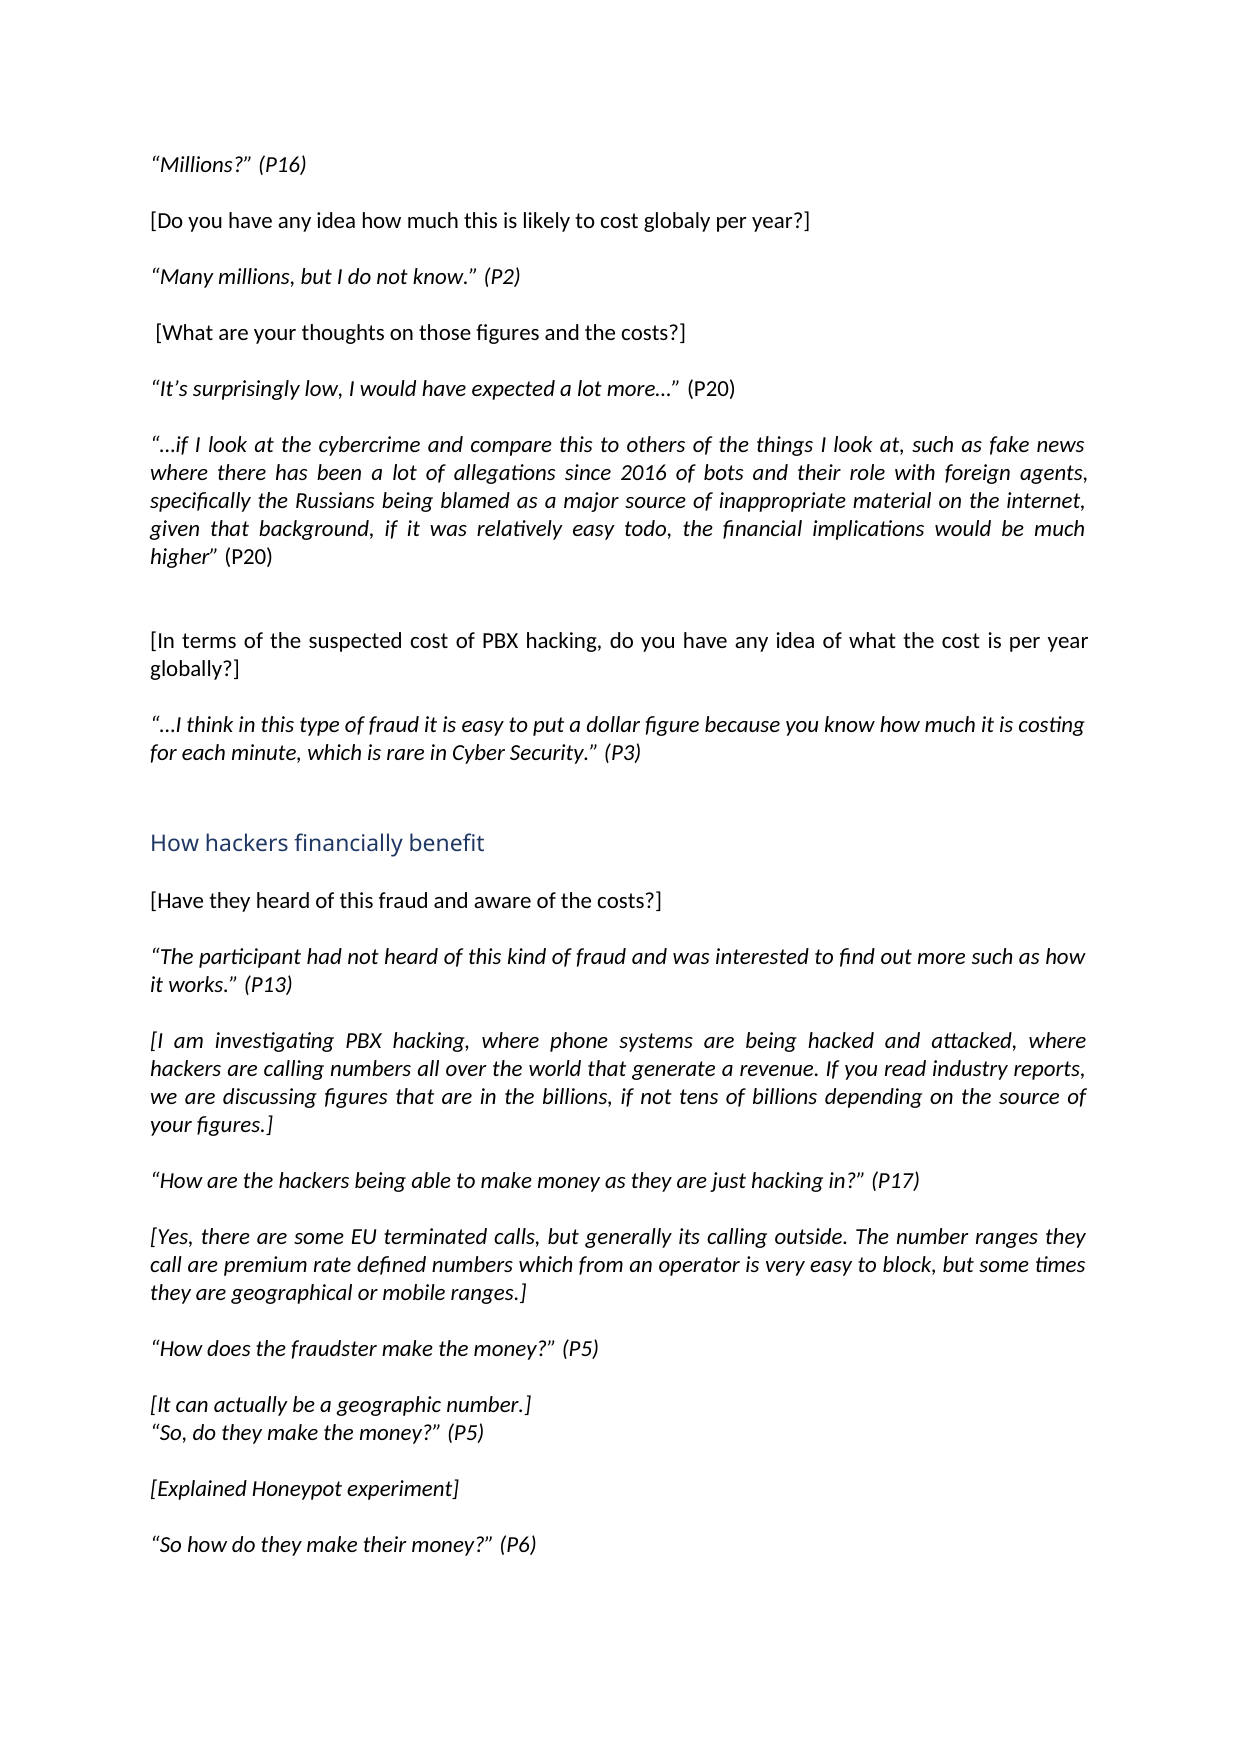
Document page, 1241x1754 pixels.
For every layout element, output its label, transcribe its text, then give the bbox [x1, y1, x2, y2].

text “Many millions, but I do not know.” (P2) [150, 262, 1090, 290]
text “…if I look at the cybercrime and compare this to others of the things I look at, such as fake news where there has been a lot of allegations since 2016 of bots and their role with foreign agents, specifically the Russians being blamed as a major source of inappropriate material on the internet, given that background, if it was relatively easy todo, the financial implications would be much higher” (P20) [150, 430, 1090, 570]
text [It can actually be a geographic number.] [150, 1390, 1090, 1418]
text “…I think in this type of fraud it is easy to put a dollar figure because you know how much it is costing for each minute, which is rare in Cyber Security.” (P3) [150, 710, 1090, 766]
text “How are the hackers being able to make money as they are just hacking in?” (P17) [150, 1166, 1090, 1194]
text “It’s surprisingly low, I would have expected a lot more…” (P20) [150, 374, 1090, 402]
text [Have they heard of this fraud and aware of the costs?] [150, 886, 1090, 914]
text [Do you have any idea how much this is likely to cost globaly per year?] [150, 206, 1090, 234]
text [Explained Honeypot experiment] [150, 1474, 1090, 1502]
text “So, do they make the money?” (P5) [150, 1418, 1090, 1446]
text “How does the fraudster make the money?” (P5) [150, 1334, 1090, 1362]
text How hackers financially benefit [150, 827, 1090, 858]
text [Yes, there are some EU terminated calls, but generally its calling outside. The number ranges they call are premium rate defined numbers which from an operator is very easy to block, but some times they are geographical or mobile ranges.] [150, 1222, 1090, 1306]
text “The participant had not heard of this kind of fraud and was interested to find out more such as how it works.” (P13) [150, 942, 1090, 998]
text [In terms of the suspected cost of PBX hacking, do you have any idea of what the cost is per year globally?] [150, 626, 1090, 682]
text [What are your thoughts on those figures and the costs?] [150, 318, 1090, 346]
text [I am investigating PBX hacking, where phone systems are being hacked and attacked, where hackers are calling numbers all over the world that generate a revenue. If you read industry reports, we are discussing figures that are in the billions, if not tens of billions depending on the source of your figures.] [150, 1026, 1090, 1138]
text “So how do they make their money?” (P6) [150, 1530, 1090, 1558]
text “Millions?” (P16) [150, 150, 1090, 178]
